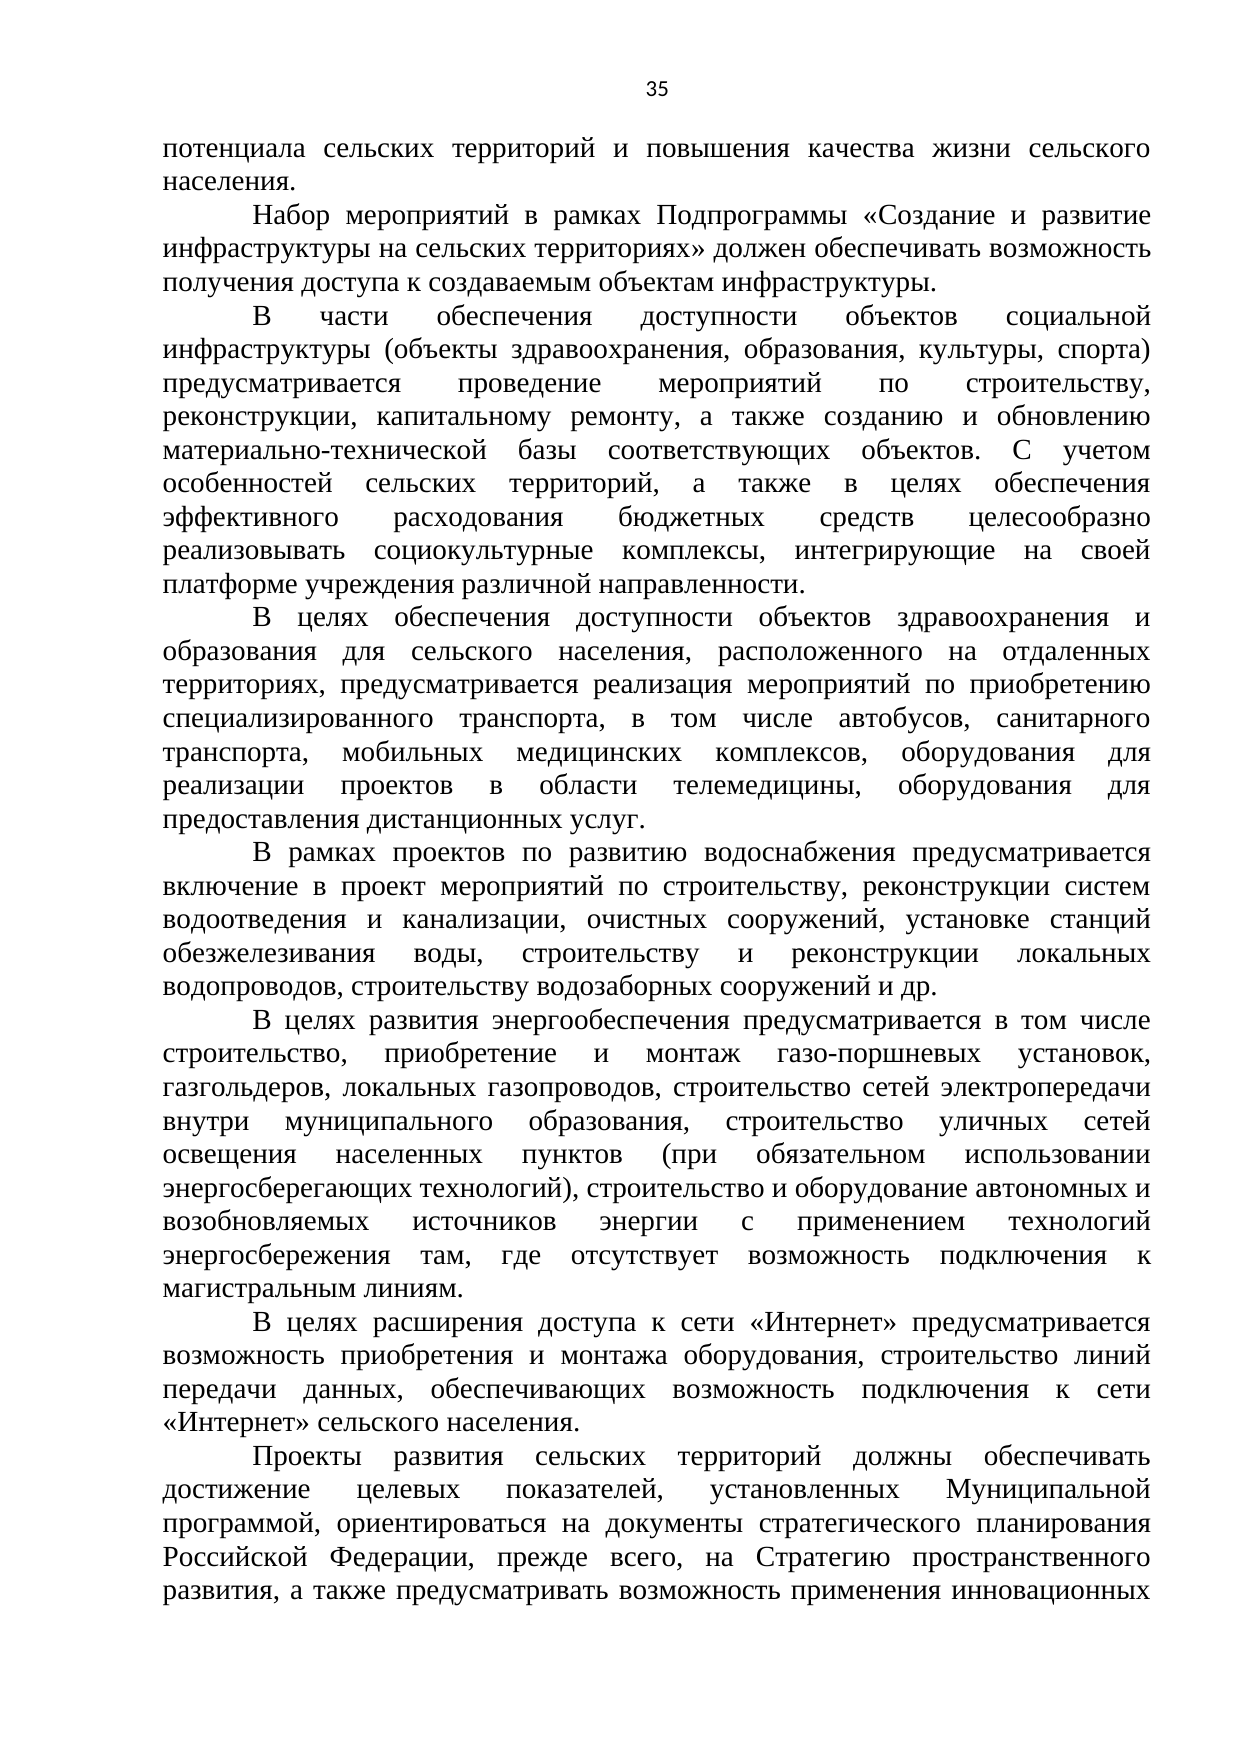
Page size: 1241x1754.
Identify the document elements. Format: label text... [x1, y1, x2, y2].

text В целях обеспечения доступности объектов здравоохранения и образования для сельского населения, расположенного на отдаленных территориях, предусматривается реализация мероприятий по приобретению специализированного транспорта, в том числе автобусов, санитарного транспорта, мобильных медицинских комплексов, оборудования для реализации проектов в области телемедицины, оборудования для предоставления дистанционных услуг. [162, 599, 1152, 834]
text В части обеспечения доступности объектов социальной инфраструктуры (объекты здравоохранения, образования, культуры, спорта) предусматривается проведение мероприятий по строительству, реконструкции, капитальному ремонту, а также созданию и обновлению материально-технической базы соответствующих объектов. С учетом особенностей сельских территорий, а также в целях обеспечения эффективного расходования бюджетных средств целесообразно реализовывать социокультурные комплексы, интегрирующие на своей платформе учреждения различной направленности. [162, 298, 1152, 599]
text В рамках проектов по развитию водоснабжения предусматривается включение в проект мероприятий по строительству, реконструкции систем водоотведения и канализации, очистных сооружений, установке станций обезжелезивания воды, строительству и реконструкции локальных водопроводов, строительству водозаборных сооружений и др. [162, 834, 1152, 1002]
text В целях расширения доступа к сети «Интернет» предусматривается возможность приобретения и монтажа оборудования, строительство линий передачи данных, обеспечивающих возможность подключения к сети «Интернет» сельского населения. [162, 1304, 1152, 1438]
text В целях развития энергообеспечения предусматривается в том числе строительство, приобретение и монтаж газо-поршневых установок, газгольдеров, локальных газопроводов, строительство сетей электропередачи внутри муниципального образования, строительство уличных сетей освещения населенных пунктов (при обязательном использовании энергосберегающих технологий), строительство и оборудование автономных и возобновляемых источников энергии с применением технологий энергосбережения там, где отсутствует возможность подключения к магистральным линиям. [162, 1002, 1152, 1304]
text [162, 130, 1152, 197]
text Набор мероприятий в рамках Подпрограммы «Создание и развитие инфраструктуры на сельских территориях» должен обеспечивать возможность получения доступа к создаваемым объектам инфраструктуры. [162, 197, 1152, 298]
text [162, 1438, 1152, 1606]
